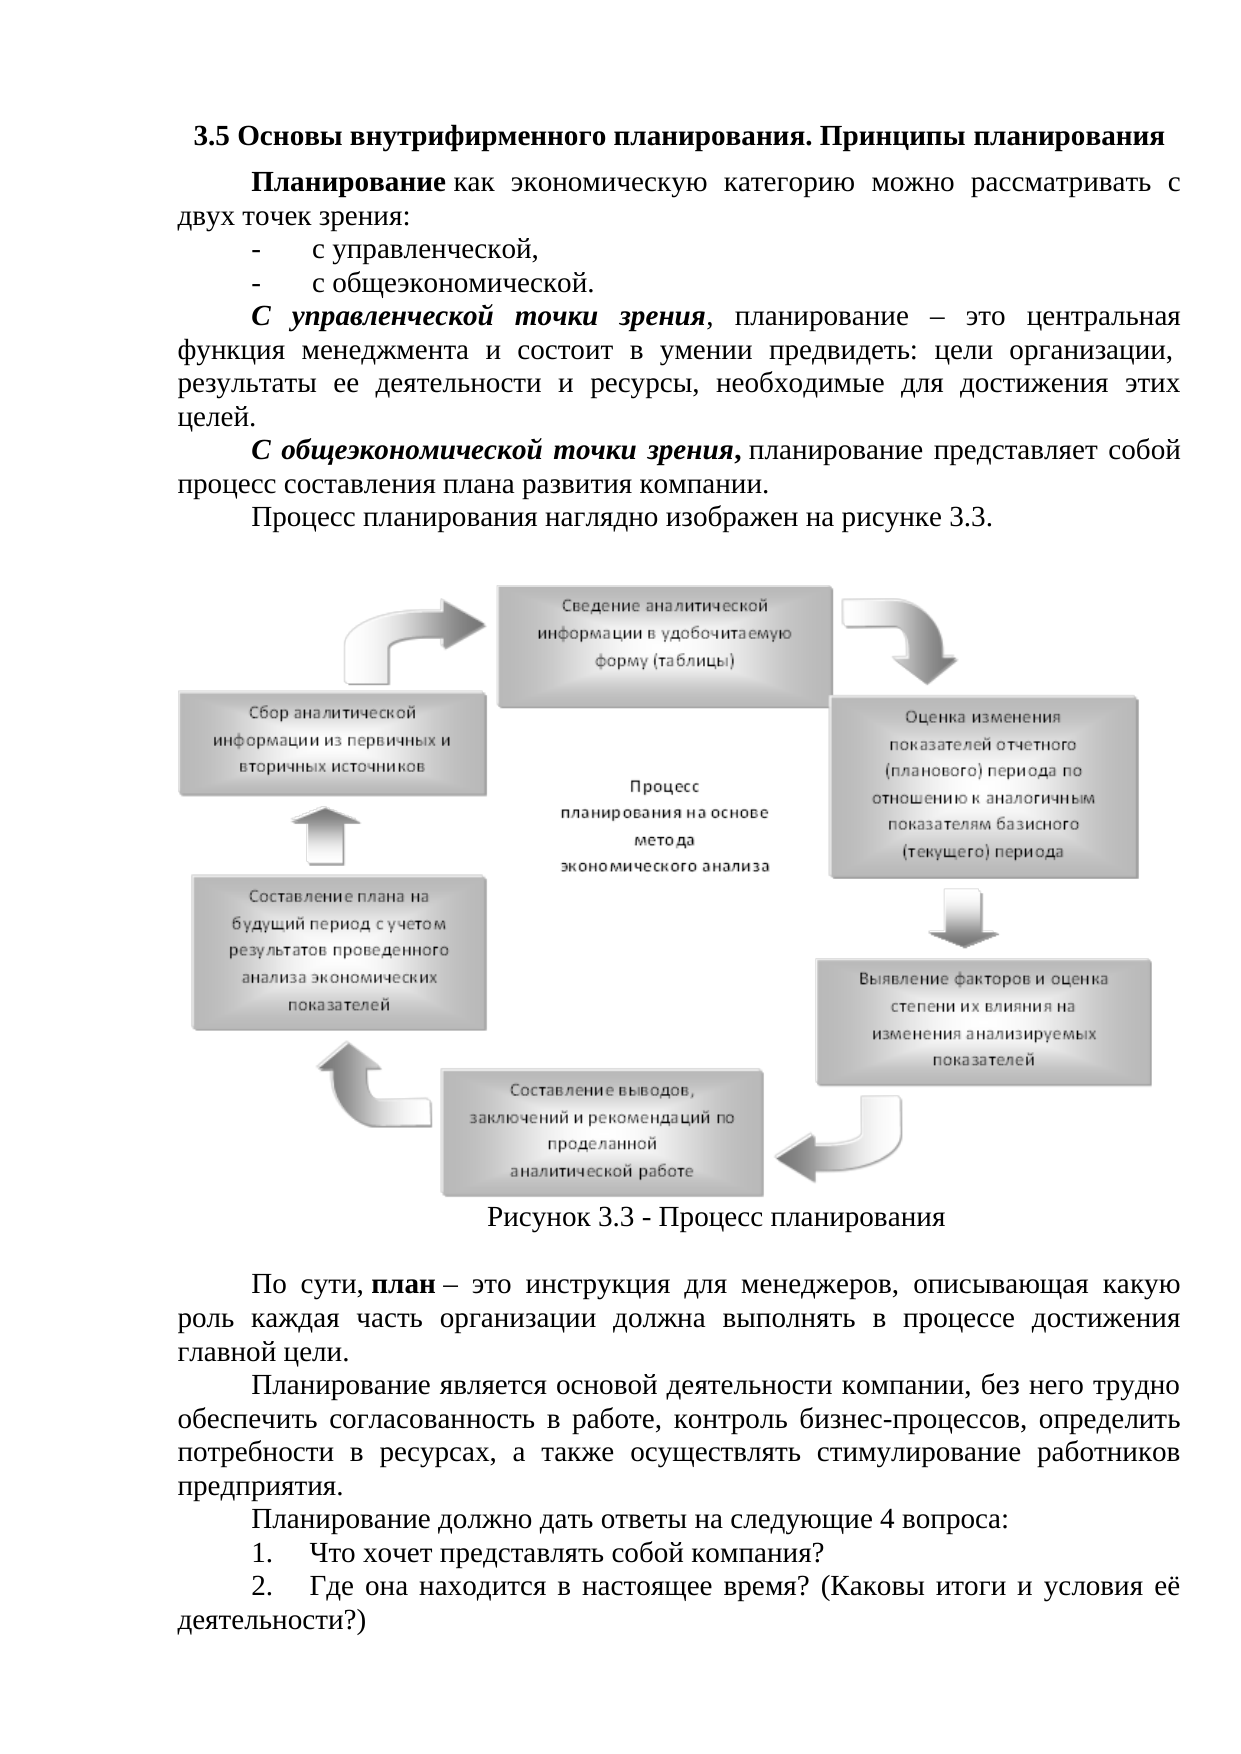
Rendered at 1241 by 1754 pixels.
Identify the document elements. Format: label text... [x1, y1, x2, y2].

picture [177, 584, 1152, 1200]
text 1. Что хочет представлять собой компания? [177, 1535, 1181, 1568]
text - с управленческой, [177, 231, 1181, 265]
text Процесс планирования наглядно изображен на рисунке 3.3. [177, 499, 1181, 533]
text Планирование является основой деятельности компании, без него трудно обеспечить согласованность в работе, контроль бизнес-процессов, определить потребности в ресурсах, а также осуществлять стимулирование работников предприятия. [177, 1367, 1181, 1501]
text - с общеэкономической. [177, 265, 1181, 298]
text По сути, план – это инструкция для менеджеров, описывающая какую роль каждая часть организации должна выполнять в процессе достижения главной цели. [177, 1267, 1181, 1367]
subtitle 3.5 Основы внутрифирменного планирования. Принципы планирования [177, 118, 1181, 152]
text 2. Где она находится в настоящее время? (Каковы итоги и условия её деятельности?) [177, 1568, 1181, 1636]
text С общеэкономической точки зрения, планирование представляет собой процесс составления плана развития компании. [177, 432, 1181, 499]
text Планирование должно дать ответы на следующие 4 вопроса: [177, 1501, 1181, 1535]
text Планирование как экономическую категорию можно рассматривать с двух точек зрения: [177, 164, 1181, 231]
text Рисунок 3.3 - Процесс планирования [177, 1199, 1181, 1233]
text С управленческой точки зрения, планирование – это центральная функция менеджмента и состоит в умении предвидеть: цели организации, результаты ее деятельности и ресурсы, необходимые для достижения этих целей. [177, 298, 1181, 432]
